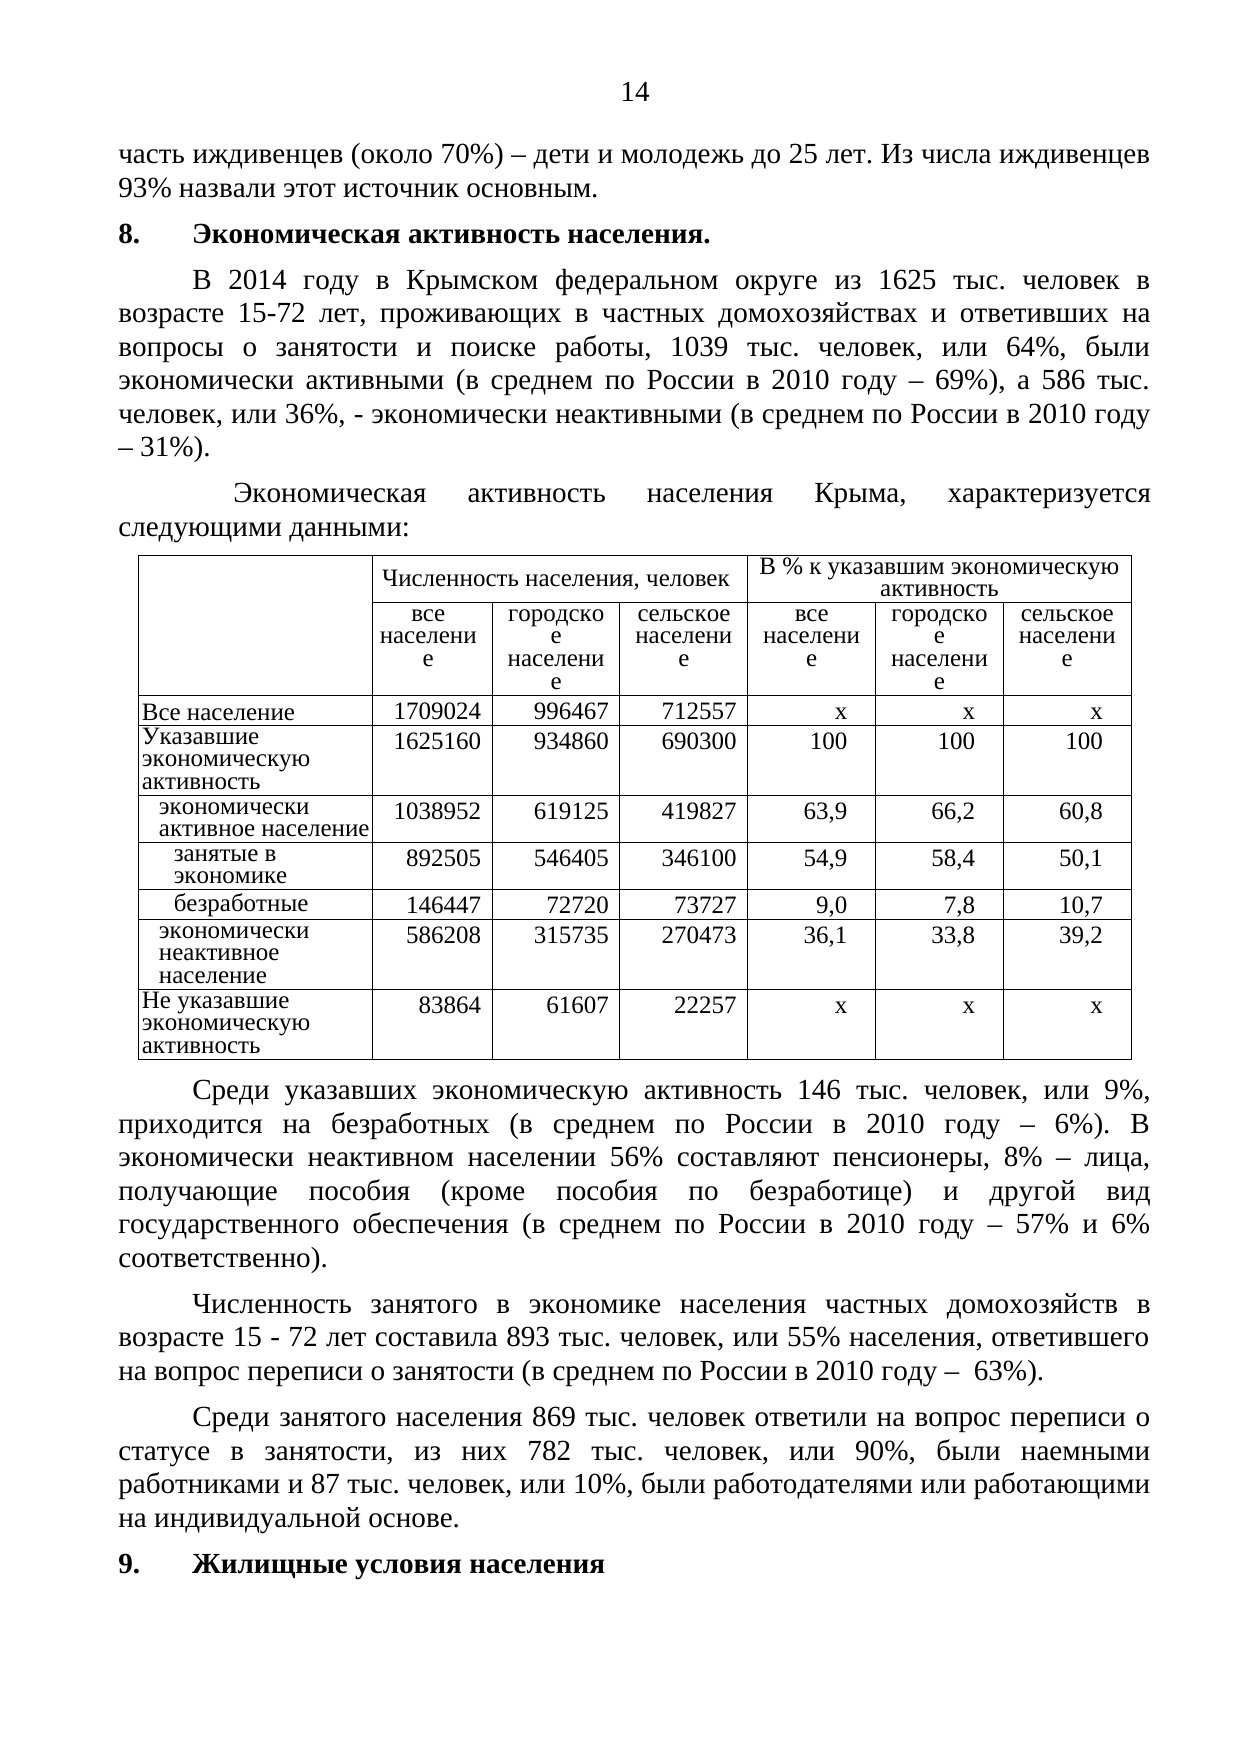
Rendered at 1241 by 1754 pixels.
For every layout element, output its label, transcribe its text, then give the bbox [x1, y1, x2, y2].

table_cell Не указавшие экономическую активность [139, 990, 372, 1059]
table_cell сельское население [620, 603, 747, 695]
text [118, 136, 1152, 203]
table_cell 9,0 [748, 890, 875, 919]
table_cell 315735 [493, 920, 619, 989]
table_cell 100 [1004, 726, 1131, 795]
table_cell 63,9 [748, 796, 875, 842]
table_cell 39,2 [1004, 920, 1131, 989]
table_cell занятые в экономике [139, 843, 372, 889]
table_cell 54,9 [748, 843, 875, 889]
table_cell 73727 [620, 890, 747, 919]
table_cell 61607 [493, 990, 619, 1059]
table_cell Указавшие экономическую активность [139, 726, 372, 795]
list Жилищные условия населения [118, 1546, 1152, 1579]
table_cell 100 [748, 726, 875, 795]
table_cell 619125 [493, 796, 619, 842]
text Среди указавших экономическую активность 146 тыс. человек, или 9%, приходится на безработных (в среднем по России в 2010 году – 6%). В экономически неактивном населении 56% составляют пенсионеры, 8% – лица, получающие пособия (кроме пособия по безработице) и другой вид государственного обеспечения (в среднем по России в 2010 году – 57% и 6% соответственно). [118, 1072, 1152, 1273]
table_cell Все население [139, 696, 372, 725]
table_cell 7,8 [876, 890, 1003, 919]
table_cell экономически активное население [139, 796, 372, 842]
table_cell 72720 [493, 890, 619, 919]
table_cell 83864 [373, 990, 492, 1059]
table_cell 33,8 [876, 920, 1003, 989]
table_cell 1038952 [373, 796, 492, 842]
table_cell 22257 [620, 990, 747, 1059]
table_cell 892505 [373, 843, 492, 889]
table_cell 58,4 [876, 843, 1003, 889]
table_cell 546405 [493, 843, 619, 889]
table_cell 36,1 [748, 920, 875, 989]
list Экономическая активность населения. [118, 216, 1152, 249]
table_cell 419827 [620, 796, 747, 842]
table_cell х [1004, 990, 1131, 1059]
table_cell х [876, 990, 1003, 1059]
table_cell 100 [876, 726, 1003, 795]
table_cell 934860 [493, 726, 619, 795]
table_cell 66,2 [876, 796, 1003, 842]
text Экономическая активность населения Крыма, характеризуется следующими данными: [118, 476, 1152, 543]
table_cell х [748, 696, 875, 725]
table_cell все население [373, 603, 492, 695]
text Численность занятого в экономике населения частных домохозяйств в возрасте 15 - 72 лет составила 893 тыс. человек, или 55% населения, ответившего на вопрос переписи о занятости (в среднем по России в 2010 году – 63%). [118, 1286, 1152, 1387]
table_cell 270473 [620, 920, 747, 989]
table_cell 1709024 [373, 696, 492, 725]
table_cell 10,7 [1004, 890, 1131, 919]
table_cell х [748, 990, 875, 1059]
table_cell 146447 [373, 890, 492, 919]
table_cell 346100 [620, 843, 747, 889]
text Среди занятого населения 869 тыс. человек ответили на вопрос переписи о статусе в занятости, из них 782 тыс. человек, или 90%, были наемными работниками и 87 тыс. человек, или 10%, были работодателями или работающими на индивидуальной основе. [118, 1399, 1152, 1533]
table_cell безработные [139, 890, 372, 919]
table_cell 586208 [373, 920, 492, 989]
table_header [139, 556, 372, 695]
table_cell все население [748, 603, 875, 695]
text В 2014 году в Крымском федеральном округе из 1625 тыс. человек в возрасте 15-72 лет, проживающих в частных домохозяйствах и ответивших на вопросы о занятости и поиске работы, 1039 тыс. человек, или 64%, были экономически активными (в среднем по России в 2010 году – 69%), а 586 тыс. человек, или 36%, - экономически неактивными (в среднем по России в 2010 году – 31%). [118, 262, 1152, 463]
table_cell городское население [493, 603, 619, 695]
table_cell х [876, 696, 1003, 725]
table_cell 50,1 [1004, 843, 1131, 889]
table_header В % к указавшим экономическую активность [748, 556, 1131, 602]
table_cell 60,8 [1004, 796, 1131, 842]
table_cell 712557 [620, 696, 747, 725]
table_cell сельское население [1004, 603, 1131, 695]
table_cell 1625160 [373, 726, 492, 795]
table_cell 690300 [620, 726, 747, 795]
table_cell х [1004, 696, 1131, 725]
table_header Численность населения, человек [373, 556, 747, 602]
table_cell экономически неактивное население [139, 920, 372, 989]
table_cell 996467 [493, 696, 619, 725]
table_cell городское население [876, 603, 1003, 695]
